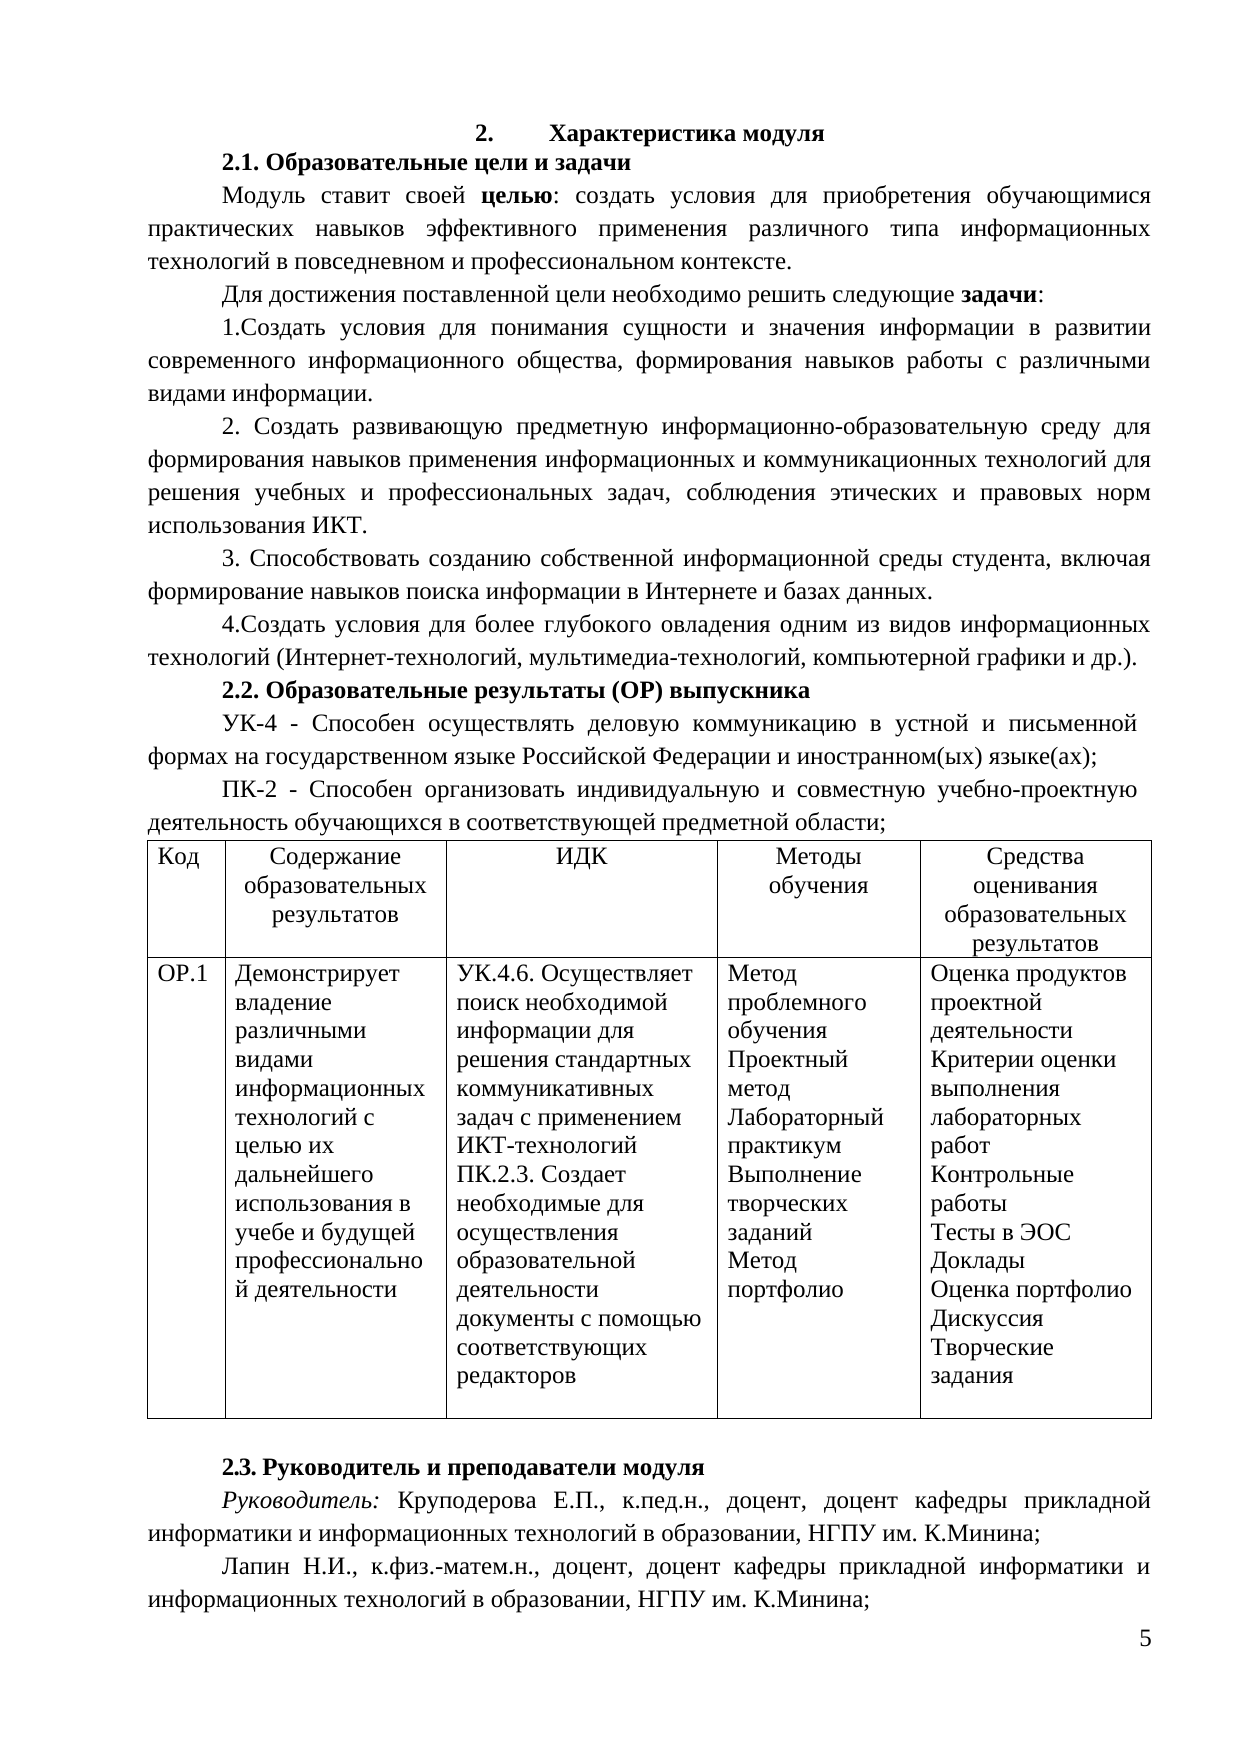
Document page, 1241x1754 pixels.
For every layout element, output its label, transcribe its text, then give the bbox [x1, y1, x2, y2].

table_header Код [148, 841, 225, 957]
table_header Методы обучения [718, 841, 920, 957]
text УК-4 - Способен осуществлять деловую коммуникацию в устной и письменной формах на государственном языке Российской Федерации и иностранном(ых) языке(ах); [148, 708, 1138, 770]
table_cell УК.4.6. Осуществляет поиск необходимой информации для решения стандартных коммуникативных задач с применением ИКТ-технологий ПК.2.3. Создает необходимые для осуществления образовательной деятельности документы с помощью соответствующих редакторов [447, 958, 717, 1418]
text 3. Способствовать созданию собственной информационной среды студента, включая формирование навыков поиска информации в Интернете и базах данных. [148, 543, 1152, 605]
text 2. Создать развивающую предметную информационно-образовательную среду для формирования навыков применения информационных и коммуникационных технологий для решения учебных и профессиональных задач, соблюдения этических и правовых норм использования ИКТ. [148, 411, 1152, 539]
table_cell ОР.1 [148, 958, 225, 1418]
text Лапин Н.И., к.физ.-матем.н., доцент, доцент кафедры прикладной информатики и информационных технологий в образовании, НГПУ им. К.Минина; [148, 1551, 1152, 1613]
subtitle 2. Характеристика модуля [148, 118, 1152, 147]
table_header Средства оценивания образовательных результатов [921, 841, 1151, 957]
text 2.1. Образовательные цели и задачи [148, 147, 1152, 176]
table_header Содержание образовательных результатов [226, 841, 446, 957]
text Модуль ставит своей целью: создать условия для приобретения обучающимися практических навыков эффективного применения различного типа информационных технологий в повседневном и профессиональном контексте. [148, 180, 1152, 275]
table_cell Метод проблемного обучения Проектный метод Лабораторный практикум Выполнение творческих заданий Метод портфолио [718, 958, 920, 1418]
text Руководитель: Круподерова Е.П., к.пед.н., доцент, доцент кафедры прикладной информатики и информационных технологий в образовании, НГПУ им. К.Минина; [148, 1485, 1152, 1547]
table_header ИДК [447, 841, 717, 957]
text ПК-2 - Способен организовать индивидуальную и совместную учебно-проектную деятельность обучающихся в соответствующей предметной области; [148, 774, 1138, 836]
text Для достижения поставленной цели необходимо решить следующие задачи: [148, 279, 1152, 308]
text 1.Создать условия для понимания сущности и значения информации в развитии современного информационного общества, формирования навыков работы с различными видами информации. [148, 312, 1152, 407]
table_cell Оценка продуктов проектной деятельности Критерии оценки выполнения лабораторных работ Контрольные работы Тесты в ЭОС Доклады Оценка портфолио Дискуссия Творческие задания [921, 958, 1151, 1418]
text 4.Создать условия для более глубокого овладения одним из видов информационных технологий (Интернет-технологий, мультимедиа-технологий, компьютерной графики и др.). [148, 609, 1152, 671]
table_cell Демонстрирует владение различными видами информационных технологий с целью их дальнейшего использования в учебе и будущей профессиональной деятельности [226, 958, 446, 1418]
text 2.2. Образовательные результаты (ОР) выпускника [148, 675, 1138, 704]
text 2.3. Руководитель и преподаватели модуля [148, 1452, 1152, 1481]
